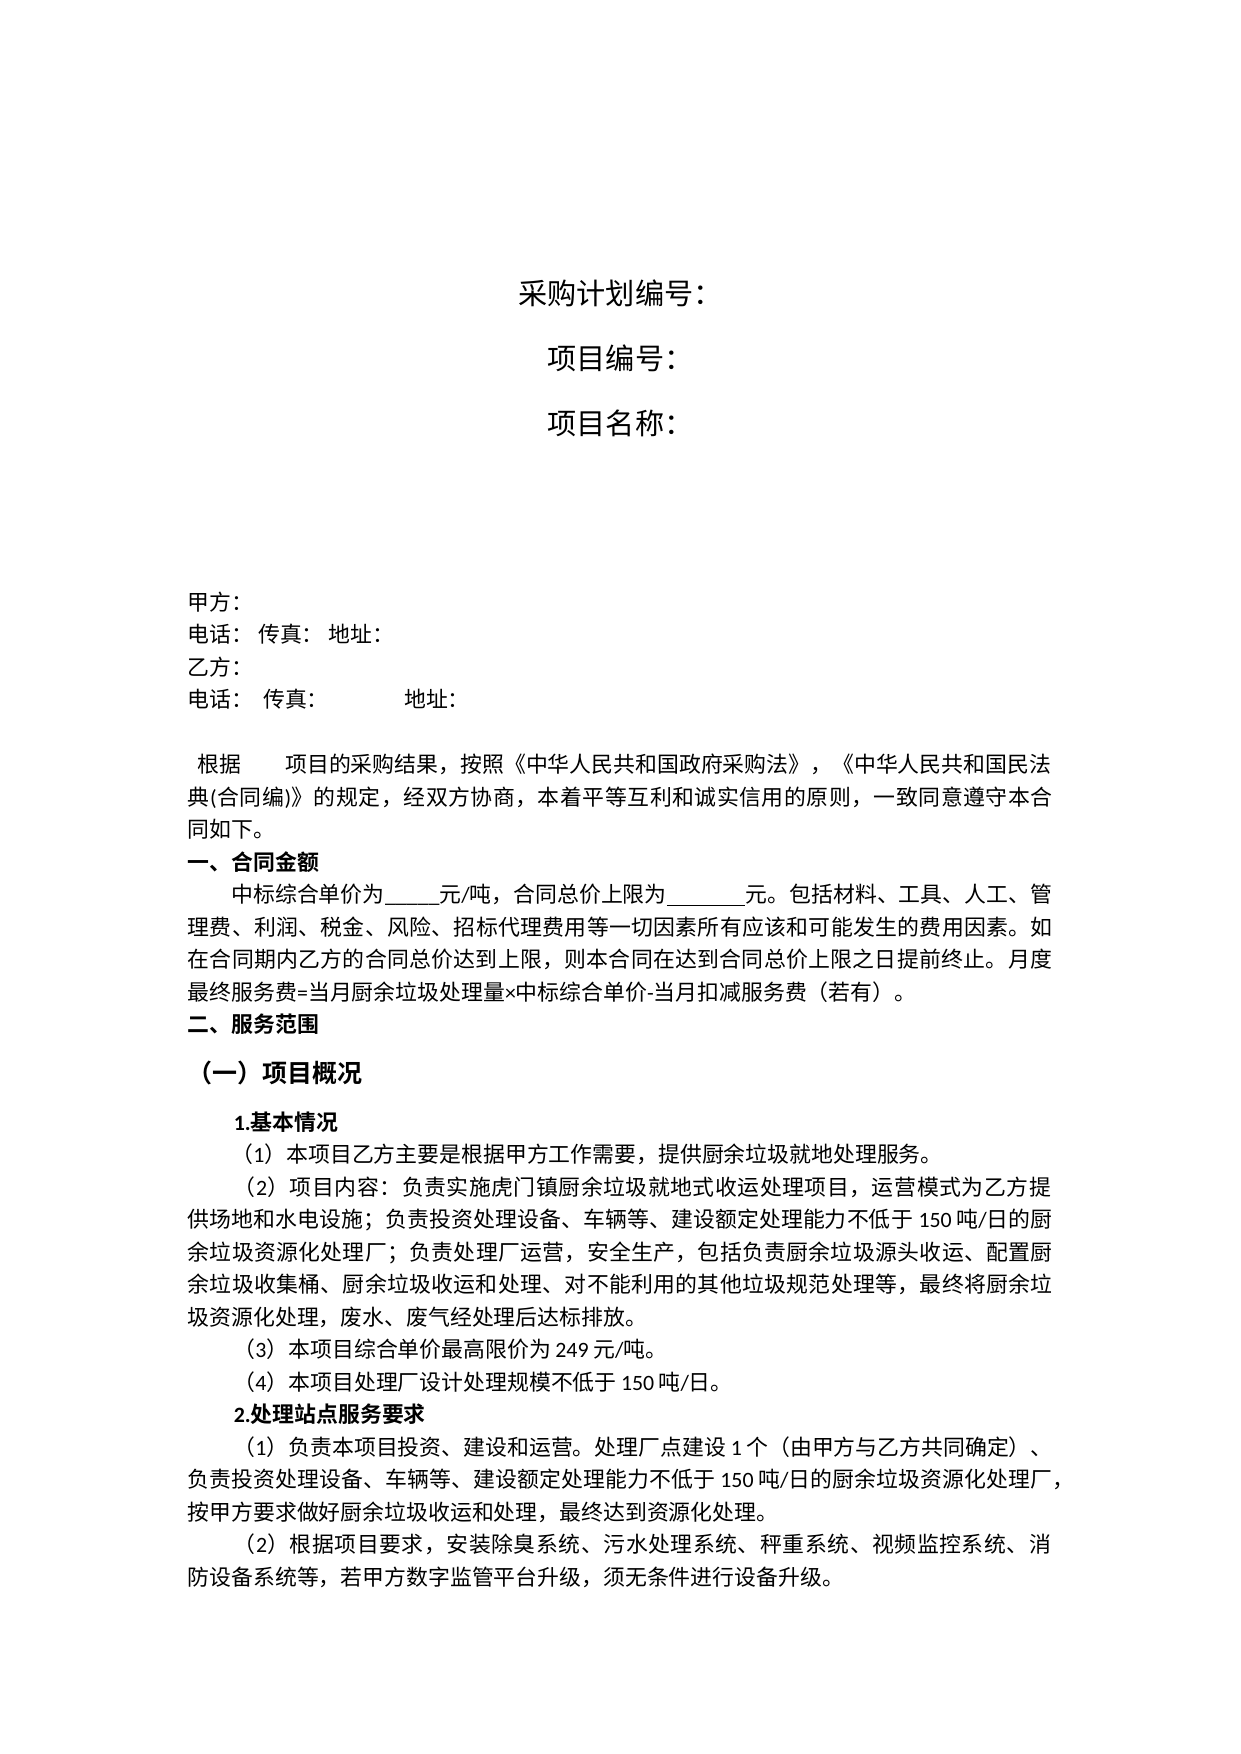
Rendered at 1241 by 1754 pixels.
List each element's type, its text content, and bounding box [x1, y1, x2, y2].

text 根据 项目的采购结果，按照《中华人民共和国政府采购法》，《中华人民共和国民法典(合同编)》的规定，经双方协商，本着平等互利和诚实信用的原则，一致同意遵守本合同如下。 [187, 747, 1053, 844]
text 甲方： [187, 584, 1053, 617]
text 电话： 传真： 地址： [187, 617, 1053, 649]
text 1.基本情况 [187, 1104, 1053, 1137]
text （1）本项目乙方主要是根据甲方工作需要，提供厨余垃圾就地处理服务。 [187, 1137, 1053, 1169]
text （2）根据项目要求，安装除臭系统、污水处理系统、秤重系统、视频监控系统、消防设备系统等，若甲方数字监管平台升级，须无条件进行设备升级。 [187, 1527, 1053, 1592]
text 2.处理站点服务要求 [187, 1397, 1053, 1429]
text 采购计划编号： [187, 259, 1053, 324]
text （2）项目内容：负责实施虎门镇厨余垃圾就地式收运处理项目，运营模式为乙方提供场地和水电设施；负责投资处理设备、车辆等、建设额定处理能力不低于150吨/日的厨余垃圾资源化处理厂；负责处理厂运营，安全生产，包括负责厨余垃圾源头收运、配置厨余垃圾收集桶、厨余垃圾收运和处理、对不能利用的其他垃圾规范处理等，最终将厨余垃圾资源化处理，废水、废气经处理后达标排放。 [187, 1169, 1053, 1332]
text 中标综合单价为_____元/吨，合同总价上限为 元。包括材料、工具、人工、管理费、利润、税金、风险、招标代理费用等一切因素所有应该和可能发生的费用因素。如在合同期内乙方的合同总价达到上限，则本合同在达到合同总价上限之日提前终止。月度最终服务费=当月厨余垃圾处理量×中标综合单价-当月扣减服务费（若有）。 [187, 877, 1053, 1007]
text （1）负责本项目投资、建设和运营。处理厂点建设1个（由甲方与乙方共同确定）、负责投资处理设备、车辆等、建设额定处理能力不低于150吨/日的厨余垃圾资源化处理厂，按甲方要求做好厨余垃圾收运和处理，最终达到资源化处理。 [187, 1429, 1053, 1527]
text 一、合同金额 [187, 844, 1053, 877]
text 二、服务范围 [187, 1007, 1053, 1039]
text 项目编号： [187, 324, 1053, 389]
text 乙方： [187, 649, 1053, 682]
text （3）本项目综合单价最高限价为249元/吨。 [187, 1332, 1053, 1364]
text 电话： 传真： 地址： [187, 682, 1053, 714]
text （4）本项目处理厂设计处理规模不低于150吨/日。 [187, 1364, 1053, 1397]
text 项目名称： [187, 389, 1053, 454]
text （一）项目概况 [187, 1039, 1053, 1104]
